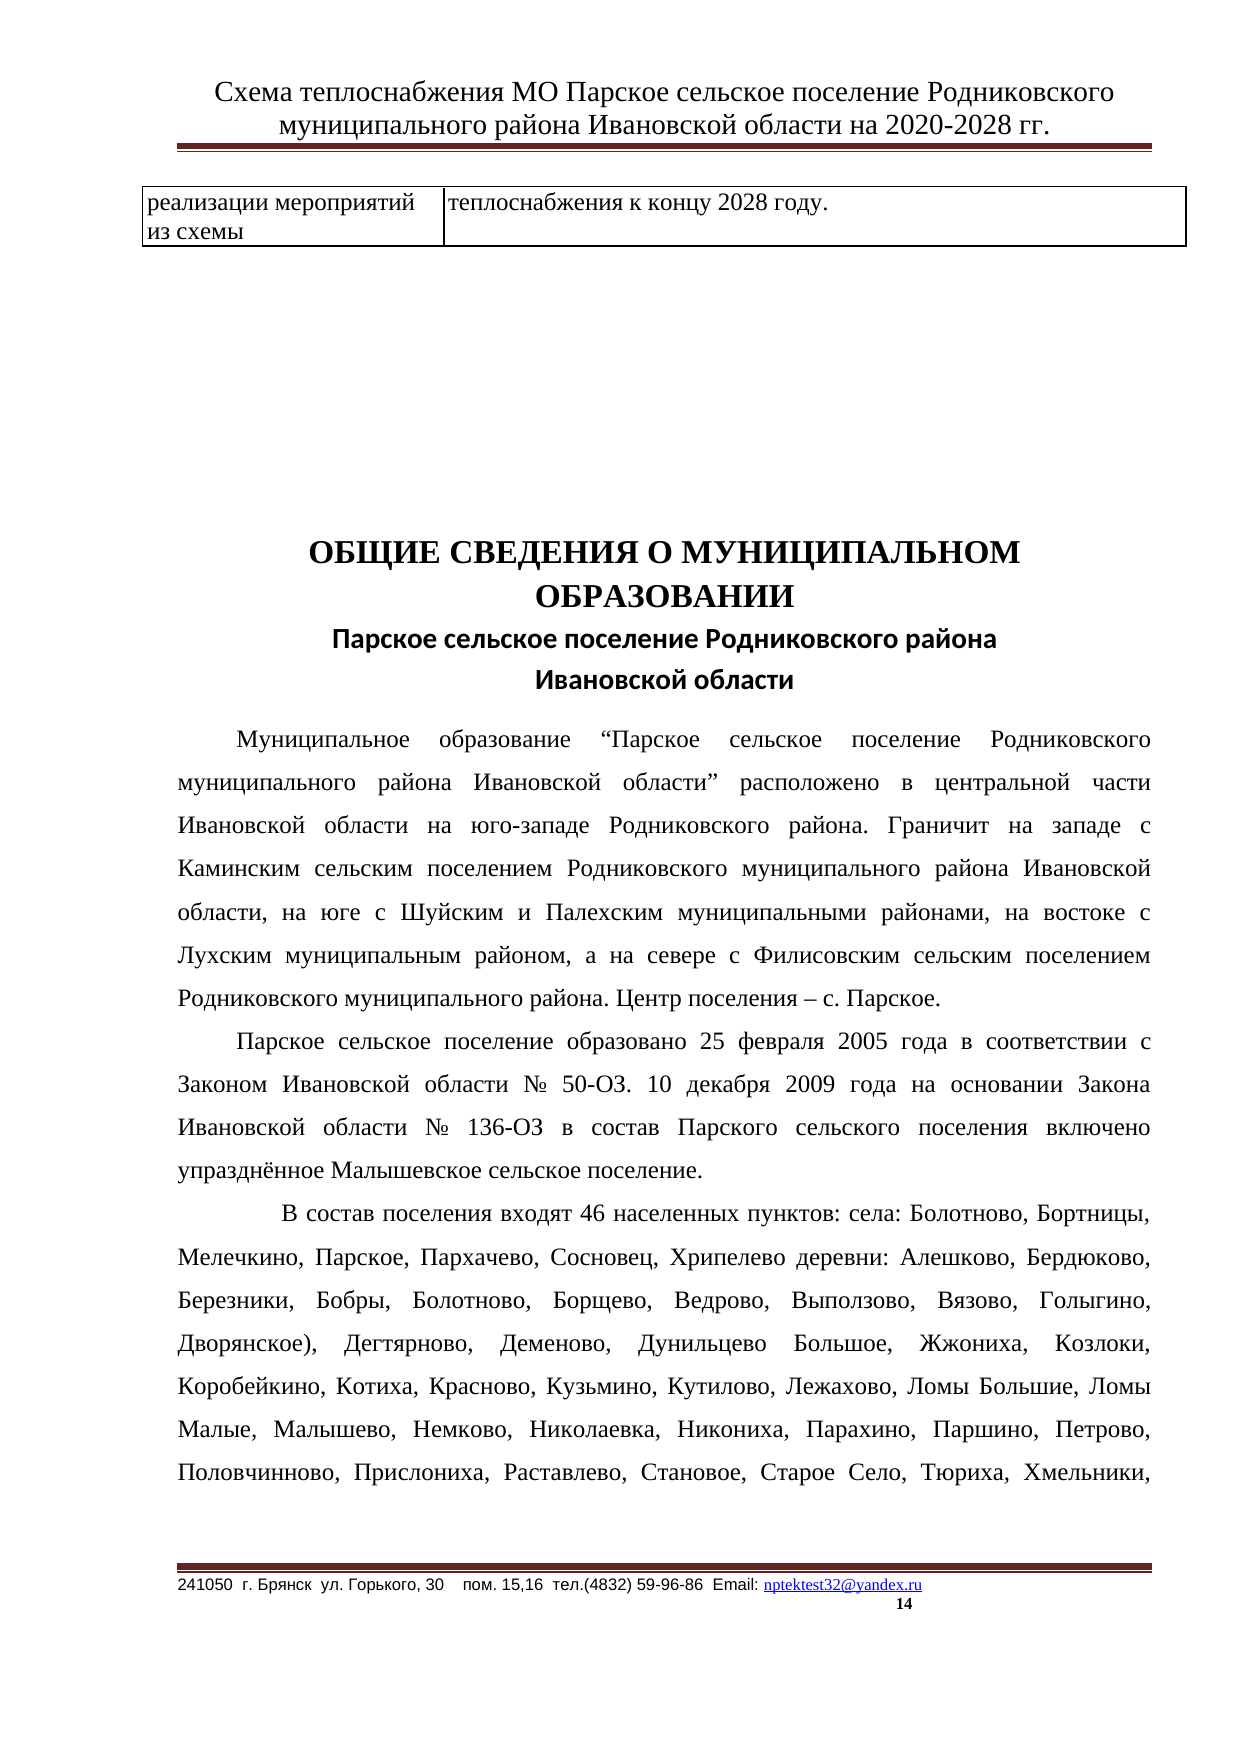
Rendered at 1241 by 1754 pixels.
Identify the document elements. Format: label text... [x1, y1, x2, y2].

text Парское сельское поселение образовано 25 февраля 2005 года в соответствии с Законом Ивановской области № 50-ОЗ. 10 декабря 2009 года на основании Закона Ивановской области № 136-ОЗ в состав Парского сельского поселения включено упразднённое Малышевское сельское поселение. [177, 1026, 1152, 1184]
text Муниципальное образование “Парское сельское поселение Родниковского муниципального района Ивановской области” расположено в центральной части Ивановской области на юго-западе Родниковского района. Граничит на западе с Каминским сельским поселением Родниковского муниципального района Ивановской области, на юге с Шуйским и Палехским муниципальными районами, на востоке с Лухским муниципальным районом, а на севере с Филисовским сельским поселением Родниковского муниципального района. Центр поселения – с. Парское. [177, 724, 1152, 1012]
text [177, 1198, 1152, 1486]
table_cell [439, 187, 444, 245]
subtitle ОБЩИЕ СВЕДЕНИЯ О МУНИЦИПАЛЬНОМ ОБРАЗОВАНИИ [177, 532, 1152, 614]
text Ивановской области [178, 661, 1152, 697]
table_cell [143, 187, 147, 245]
text Парское сельское поселение Родниковского района [178, 620, 1152, 656]
